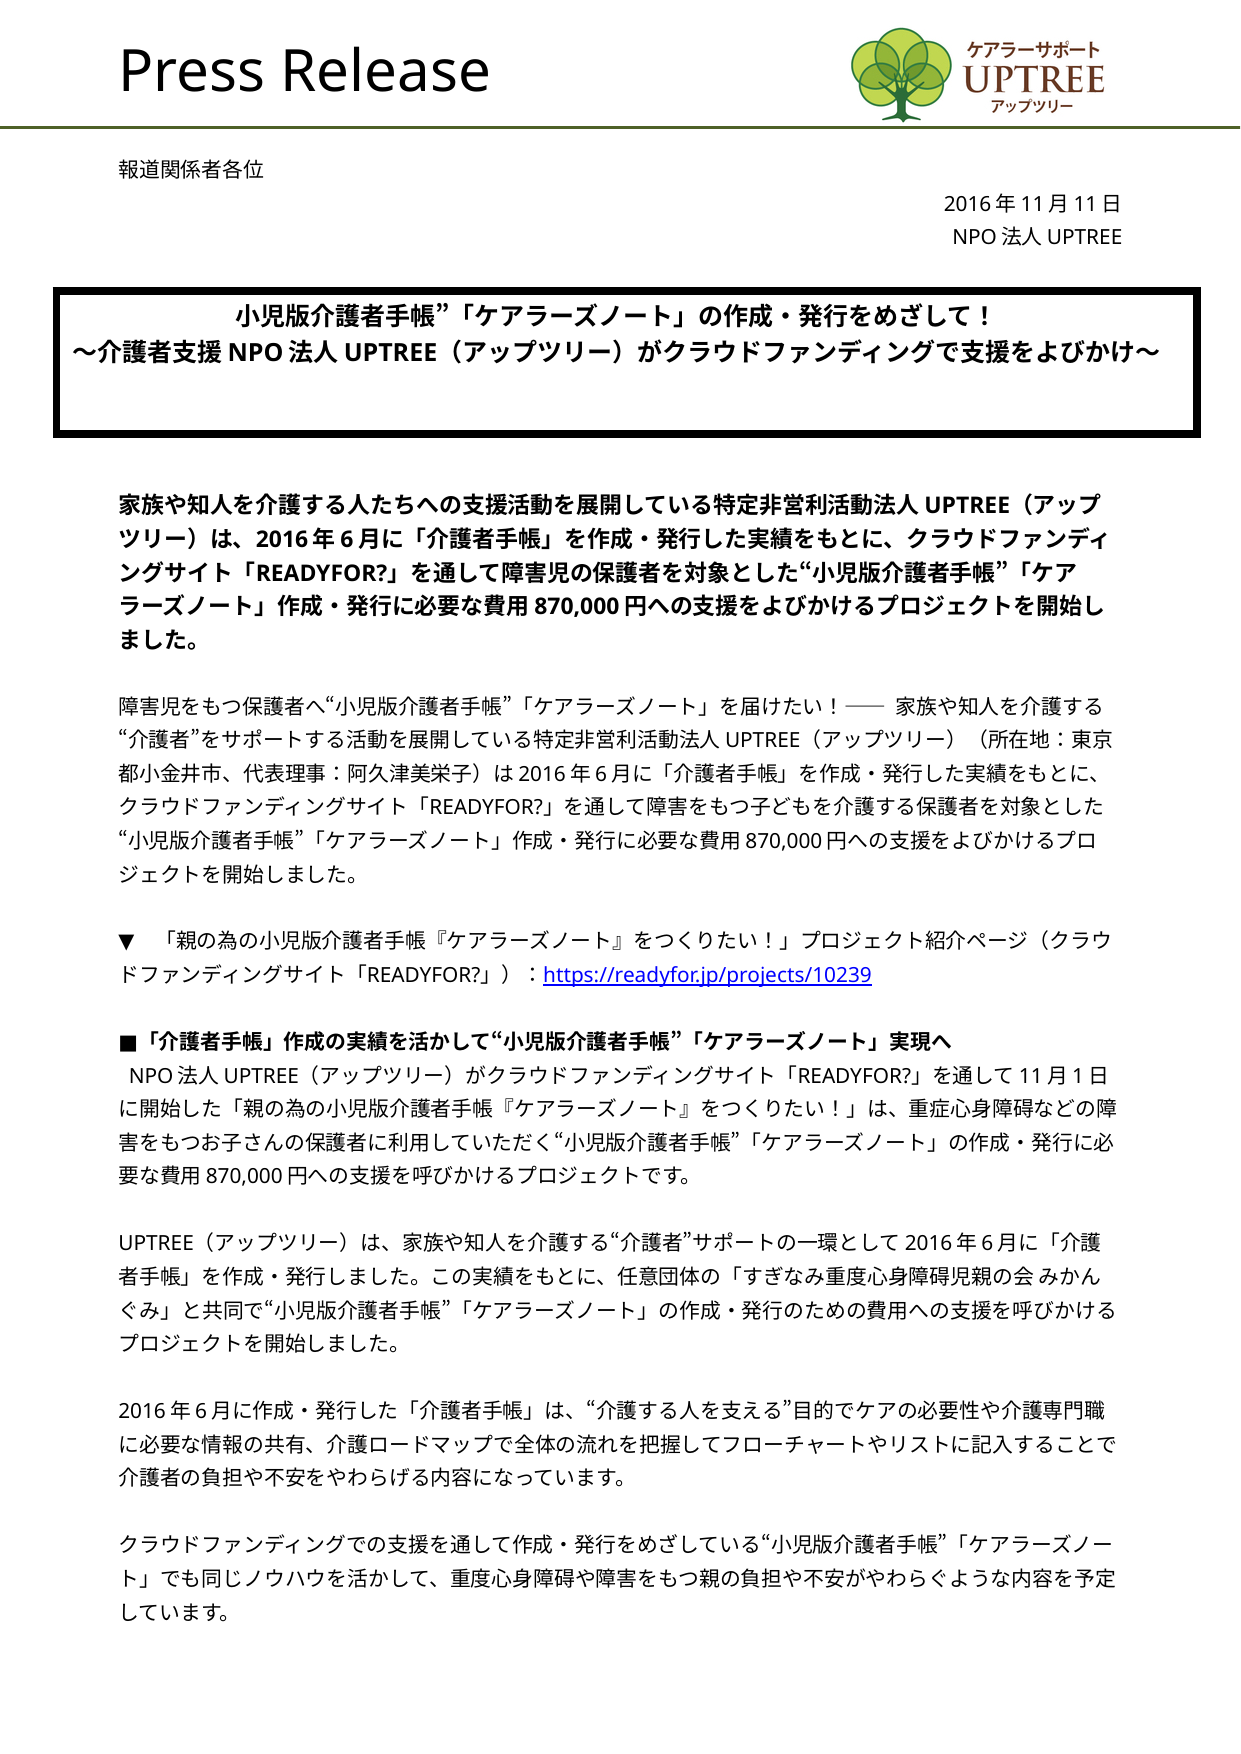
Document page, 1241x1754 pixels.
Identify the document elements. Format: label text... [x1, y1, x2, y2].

text クラウドファンディングでの支援を通して作成・発行をめざしている“小児版介護者手帳”「ケアラーズノート」でも同じノウハウを活かして、重度心身障碍や障害をもつ親の負担や不安がやわらぐような内容を予定しています。 [118, 1527, 1122, 1628]
text （アップツリー）は、家族や知人を介護する“介護者”サポートの一環として2016年6月に「介護者手帳」を作成・発行しました。この実績をもとに、任意団体の「すぎなみ重度心身障碍児親の会 みかんぐみ」と共同で“小児版介護者手帳”「ケアラーズノート」の作成・発行のための費用への支援を呼びかけるプロジェクトを開始しました。 [118, 1225, 1122, 1359]
text NPO法人（アップツリー）がクラウドファンディングサイト「READYFOR?」を通して11月1日に開始した「親の為の小児版介護者手帳『ケアラーズノート』をつくりたい！」は、重症心身障碍などの障害をもつお子さんの保護者に利用していただく“小児版介護者手帳”「ケアラーズノート」の作成・発行に必要な費用870,000円への支援を呼びかけるプロジェクトです。 [118, 1057, 1122, 1192]
text ▼ 「親の為の小児版介護者手帳『ケアラーズノート』をつくりたい！」プロジェクト紹介ページ（クラウドファンディングサイト「READYFOR?」）：https://readyfor.jp/projects/10239 [118, 923, 1122, 990]
picture [842, 21, 1119, 126]
text 報道関係者各位 [118, 152, 1122, 185]
text 障害児をもつ保護者へ“小児版介護者手帳”「ケアラーズノート」を届けたい！―― 家族や知人を介護する“介護者”をサポートする活動を展開している特定非営利活動法人（アップツリー）（所在地：東京都小金井市、代表理事：阿久津美栄子）は2016年6月に「介護者手帳」を作成・発行した実績をもとに、クラウドファンディングサイト「READYFOR?」を通して障害をもつ子どもを介護する保護者を対象とした“小児版介護者手帳”「ケアラーズノート」作成・発行に必要な費用870,000円への支援をよびかけるプロジェクトを開始しました。 [118, 688, 1122, 890]
text 家族や知人を介護する人たちへの支援活動を展開している特定非営利活動法人（アップツリー）は、2016年6月に「介護者手帳」を作成・発行した実績をもとに、クラウドファンディングサイト「READYFOR?」を通して障害児の保護者を対象とした“小児版介護者手帳”「ケアラーズノート」作成・発行に必要な費用870,000円への支援をよびかけるプロジェクトを開始しました。 [118, 487, 1122, 655]
text 2016年6月に作成・発行した「介護者手帳」は、“介護する人を支える”目的でケアの必要性や介護専門職に必要な情報の共有、介護ロードマップで全体の流れを把握してフローチャートやリストに記入することで介護者の負担や不安をやわらげる内容になっています。 [118, 1393, 1122, 1493]
text NPO法人 [118, 219, 1122, 252]
text ■「介護者手帳」作成の実績を活かして“小児版介護者手帳”「ケアラーズノート」実現へ [118, 1024, 1122, 1057]
text 2016年11月11日 [118, 185, 1122, 219]
